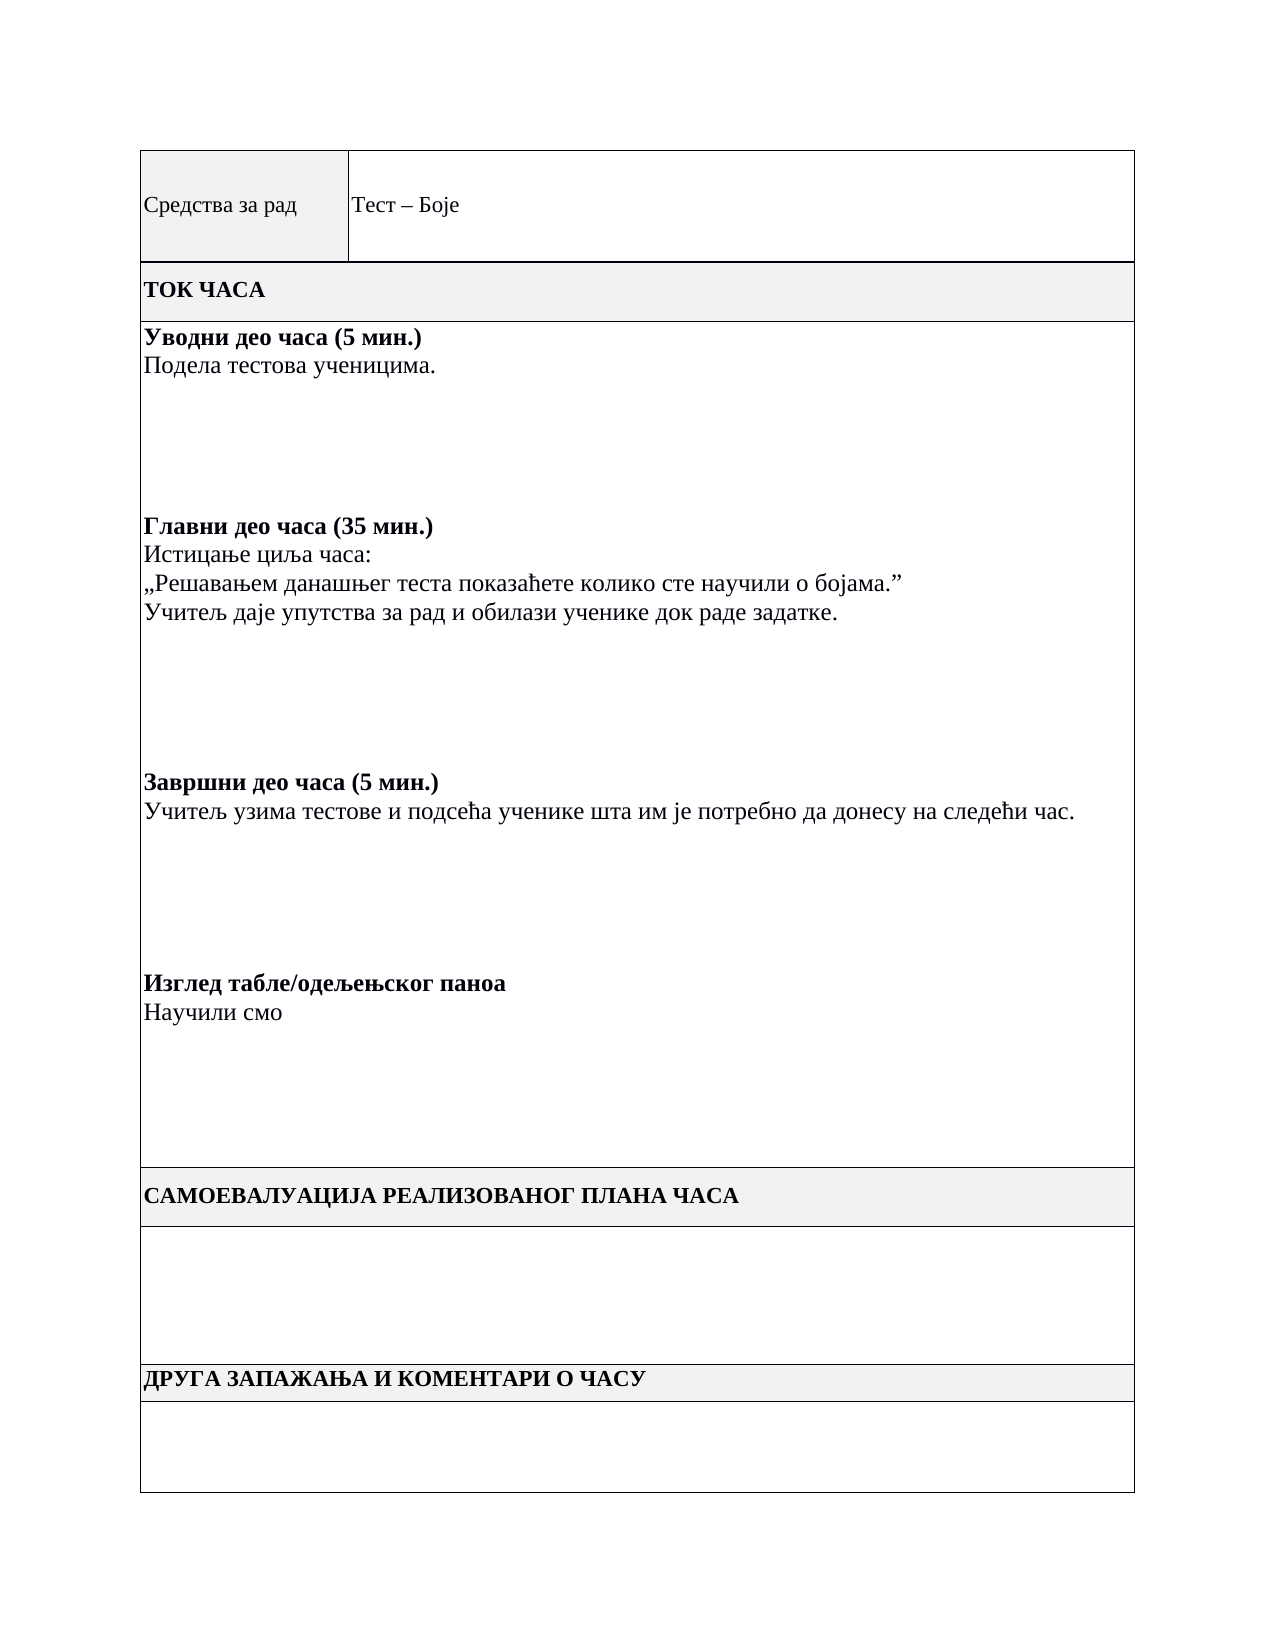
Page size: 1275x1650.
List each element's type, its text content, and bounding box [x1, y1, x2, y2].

table_cell [141, 1402, 1134, 1492]
table_cell ТОК ЧАСА [141, 263, 1134, 321]
table_cell САМОЕВАЛУАЦИЈА РЕАЛИЗОВАНОГ ПЛАНА ЧАСА [141, 1168, 1134, 1226]
table_cell Тест – Боје [349, 151, 1134, 261]
table_cell Уводни део часа (5 мин.) Подела тестова ученицима. Главни део часа (35 мин.) Истицање циља часа: „Решавањем данашњег теста показаћете колико сте научили о бојама.” Учитељ даје упутства за рад и обилази ученике док раде задатке. Завршни део часа (5 мин.) Учитељ узима тестове и подсећа ученике шта им је потребно да донесу на следећи час. Изглед табле/одељењског паноа Научили смо [141, 322, 1134, 1167]
table_cell ДРУГА ЗАПАЖАЊА И КОМЕНТАРИ О ЧАСУ [141, 1365, 1134, 1401]
table_cell [141, 1227, 1134, 1364]
table_cell Средства за рад [141, 151, 348, 261]
